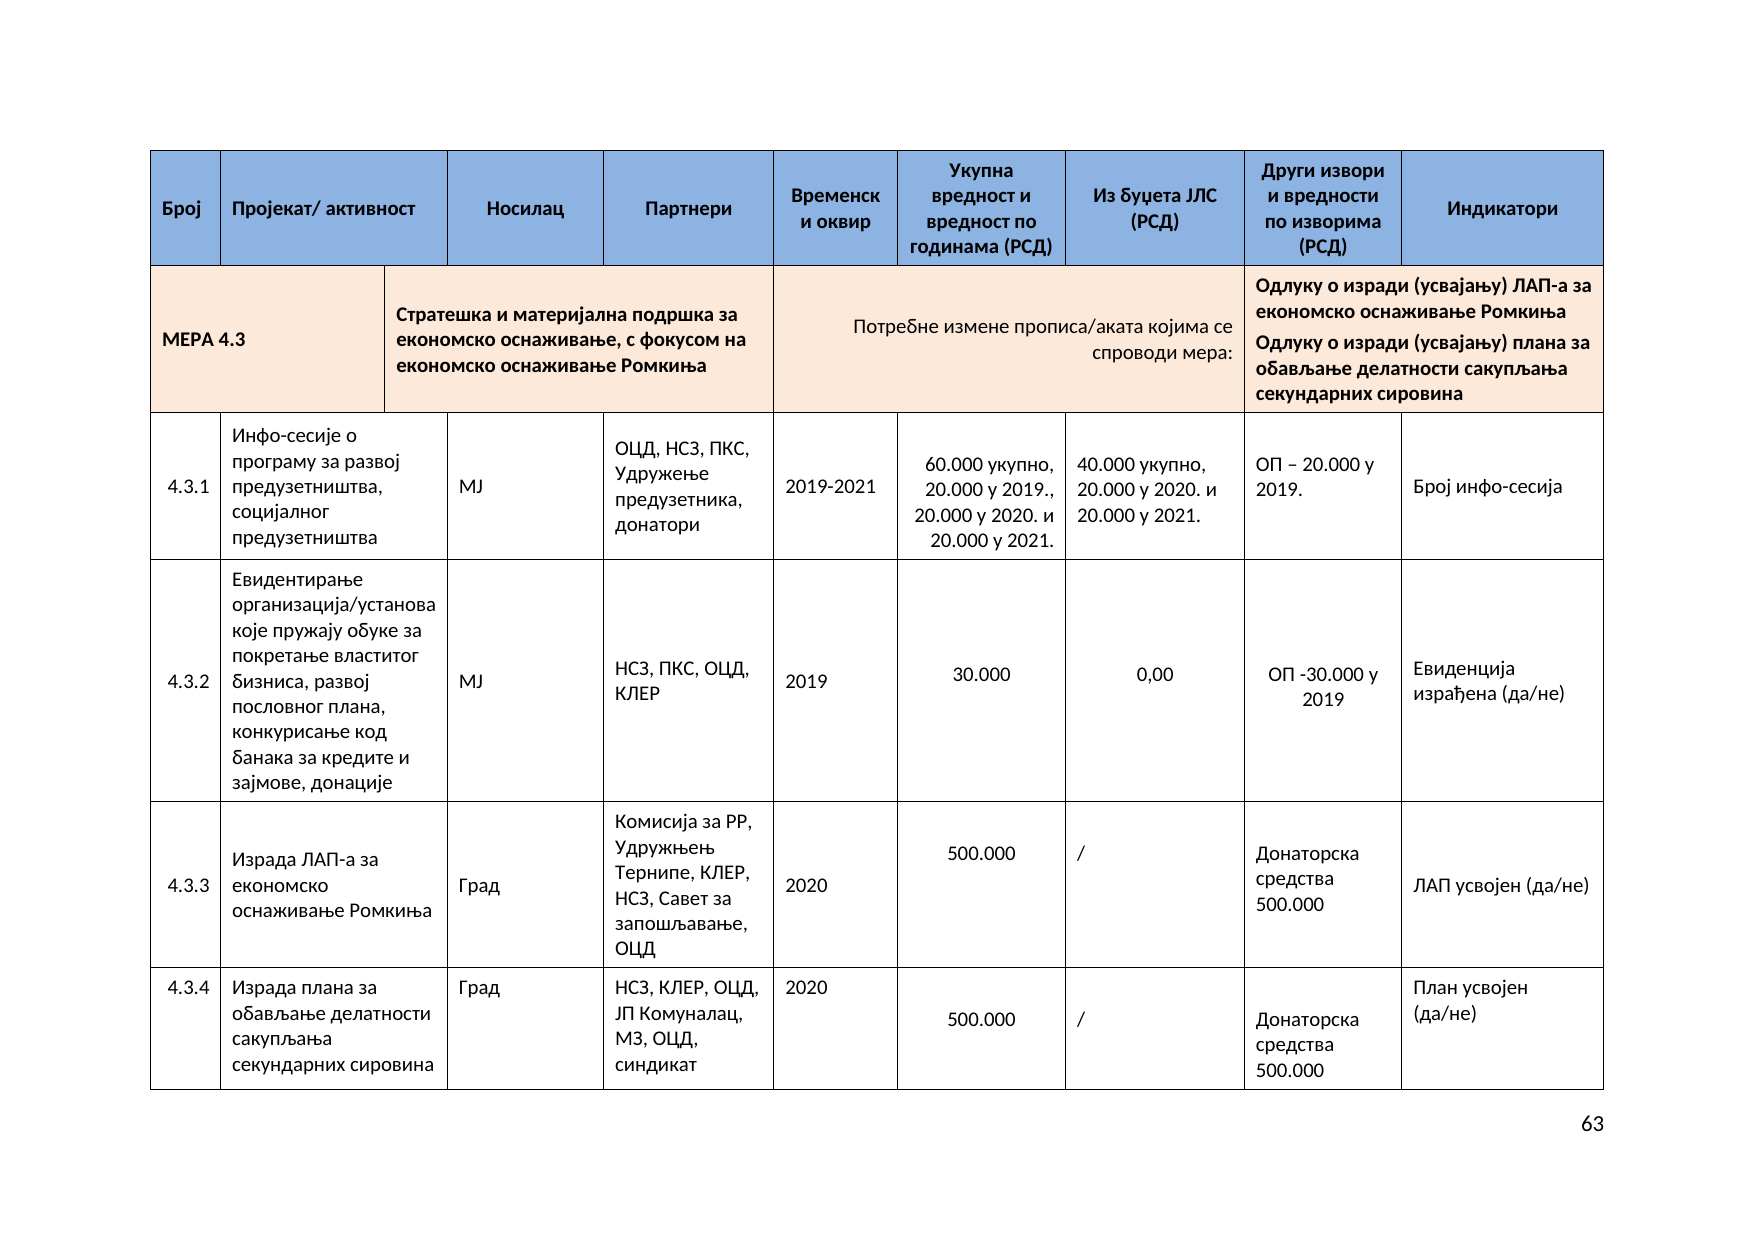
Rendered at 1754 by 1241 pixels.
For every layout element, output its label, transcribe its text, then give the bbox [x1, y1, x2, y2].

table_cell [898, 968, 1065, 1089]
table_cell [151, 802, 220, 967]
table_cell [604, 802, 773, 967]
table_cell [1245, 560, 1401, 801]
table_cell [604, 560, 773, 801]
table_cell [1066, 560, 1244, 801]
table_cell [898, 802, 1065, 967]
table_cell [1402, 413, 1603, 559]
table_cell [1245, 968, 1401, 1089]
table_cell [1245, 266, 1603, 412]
table_header Укупна вредност и вредност по годинама (РСД) [898, 151, 1065, 265]
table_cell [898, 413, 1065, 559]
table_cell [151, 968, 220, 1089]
table_header Пројекат/ активност [221, 151, 447, 265]
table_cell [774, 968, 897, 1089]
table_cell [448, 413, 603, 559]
table_header Носилац [448, 151, 603, 265]
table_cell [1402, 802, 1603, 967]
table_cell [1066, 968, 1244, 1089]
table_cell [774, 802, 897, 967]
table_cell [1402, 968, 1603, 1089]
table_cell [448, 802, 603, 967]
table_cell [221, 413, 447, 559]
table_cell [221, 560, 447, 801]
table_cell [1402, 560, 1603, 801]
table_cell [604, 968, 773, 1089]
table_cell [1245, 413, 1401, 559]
table_header Број [151, 151, 220, 265]
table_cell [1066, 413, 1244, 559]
table_header Временски оквир [774, 151, 897, 265]
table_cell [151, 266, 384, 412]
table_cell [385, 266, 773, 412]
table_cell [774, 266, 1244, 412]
table_header Индикатори [1402, 151, 1603, 265]
table_header Други извори и вредности по изворима (РСД) [1245, 151, 1401, 265]
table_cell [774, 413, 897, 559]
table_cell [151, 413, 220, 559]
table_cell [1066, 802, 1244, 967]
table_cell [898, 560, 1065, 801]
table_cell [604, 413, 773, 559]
table_header Из буџета ЈЛС (РСД) [1066, 151, 1244, 265]
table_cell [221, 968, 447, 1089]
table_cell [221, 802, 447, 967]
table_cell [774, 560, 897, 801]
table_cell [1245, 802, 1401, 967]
table_header Партнери [604, 151, 773, 265]
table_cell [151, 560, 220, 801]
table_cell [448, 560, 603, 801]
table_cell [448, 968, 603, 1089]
